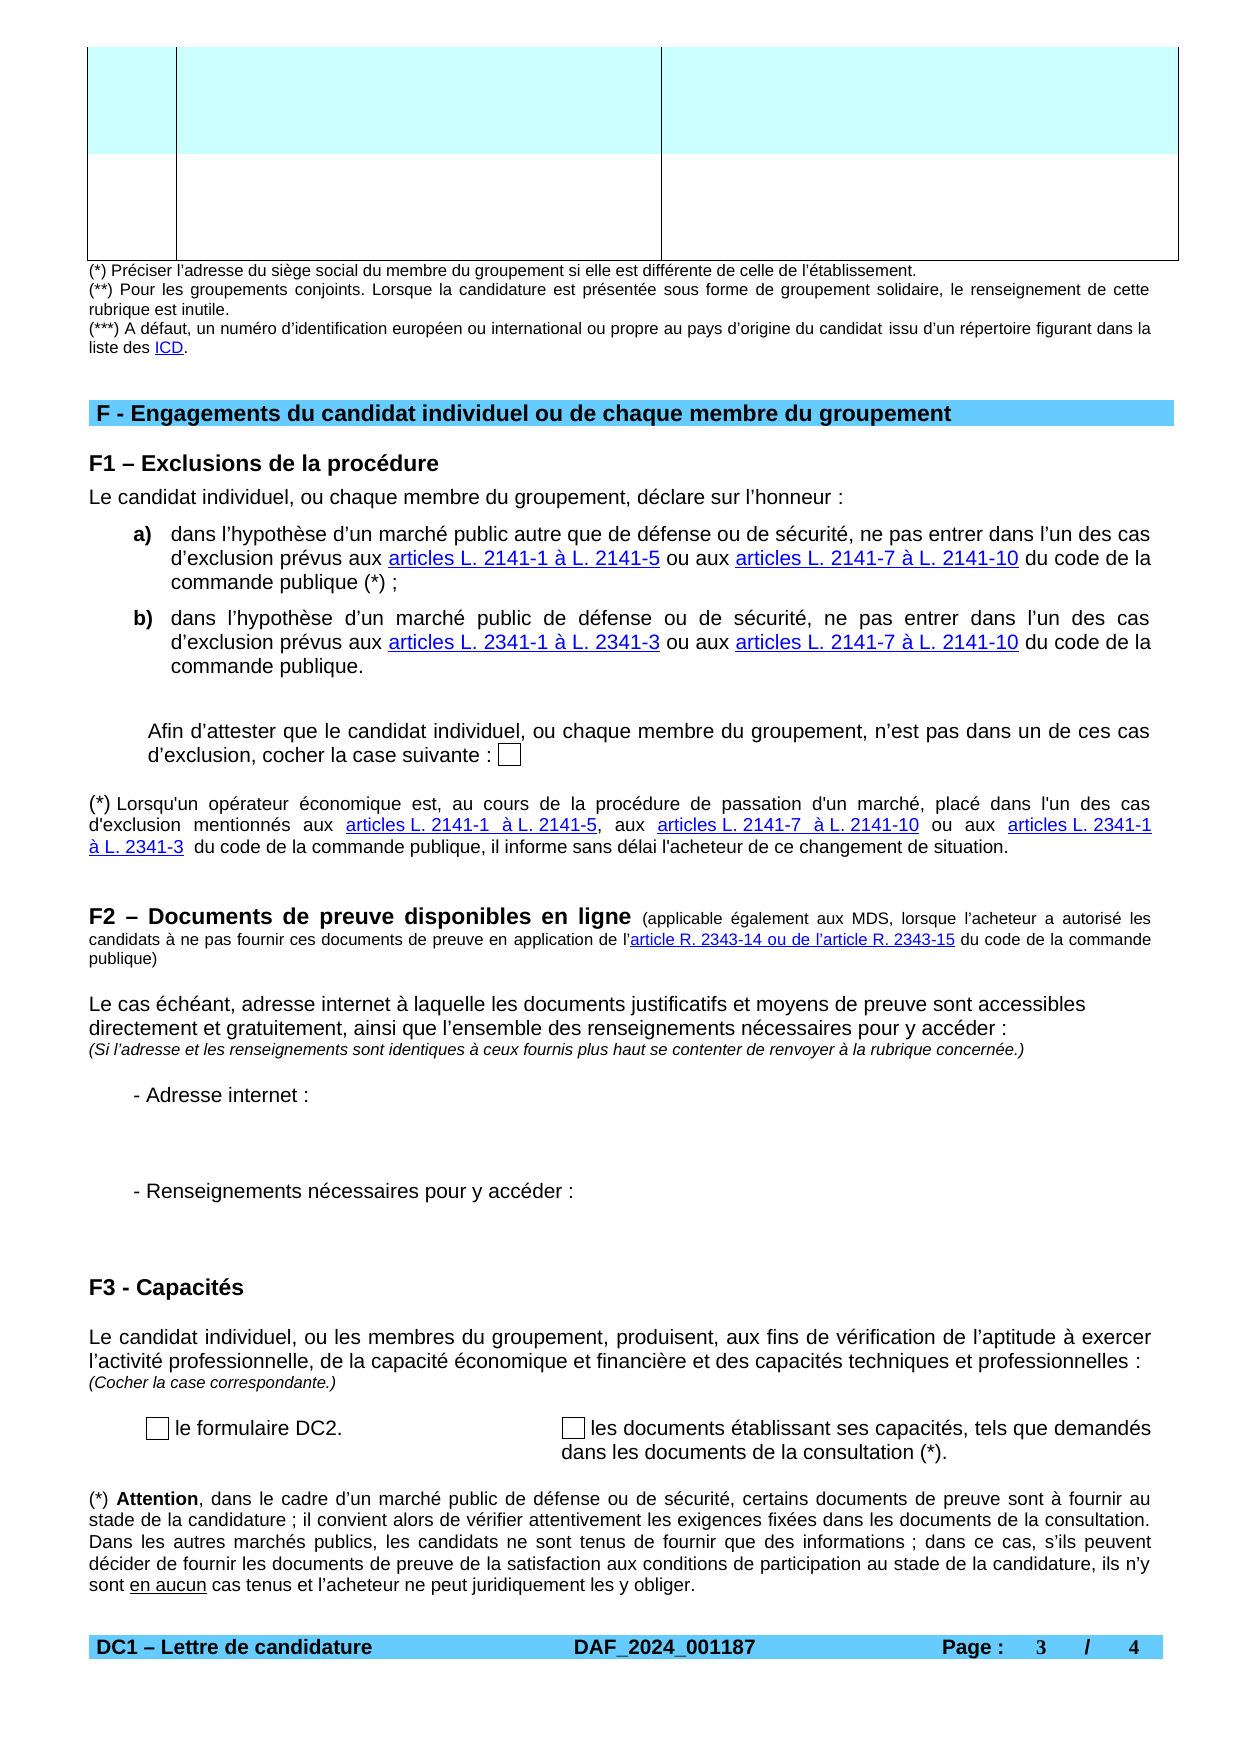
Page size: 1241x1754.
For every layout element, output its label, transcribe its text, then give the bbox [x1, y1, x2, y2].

table_header F - Engagements du candidat individuel ou de chaque membre du groupement [89, 400, 1174, 426]
text (Cocher la case correspondante.) [89, 1372, 1152, 1392]
table_cell [177, 154, 661, 260]
table_cell [88, 47, 176, 154]
text F3 - Capacités [89, 1274, 1152, 1301]
text Afin d’attester que le candidat individuel, ou chaque membre du groupement, n’est pas dans un de ces cas d’exclusion, cocher la case suivante : [148, 718, 1152, 766]
text Le cas échéant, adresse internet à laquelle les documents justificatifs et moyens de preuve sont accessibles directement et gratuitement, ainsi que l’ensemble des renseignements nécessaires pour y accéder : [89, 992, 1152, 1039]
text - Adresse internet : [133, 1083, 1152, 1107]
list dans l’hypothèse d’un marché public autre que de défense ou de sécurité, ne pas entrer dans l’un des cas d’exclusion prévus aux articles L. 2141-1 à L. 2141-5 ou aux articles L. 2141-7 à L. 2141-10 du code de la commande publique (*) ; [133, 522, 1152, 593]
text Le candidat individuel, ou chaque membre du groupement, déclare sur l’honneur : [89, 485, 1152, 509]
text F1 – Exclusions de la procédure [89, 450, 1152, 477]
list dans l’hypothèse d’un marché public de défense ou de sécurité, ne pas entrer dans l’un des cas d’exclusion prévus aux articles L. 2341-1 à L. 2341-3 ou aux articles L. 2141-7 à L. 2141-10 du code de la commande publique. [133, 606, 1152, 678]
text (*) Lorsqu'un opérateur économique est, au cours de la procédure de passation d'un marché, placé dans l'un des cas d'exclusion mentionnés aux articles L. 2141-1 à L. 2141-5, aux articles L. 2141-7 à L. 2141-10 ou aux articles L. 2341-1 à L. 2341-3 du code de la commande publique, il informe sans délai l'acheteur de ce changement de situation. [89, 790, 1152, 857]
table_cell [662, 47, 1178, 154]
table_cell [88, 154, 176, 260]
text (*) Attention, dans le cadre d’un marché public de défense ou de sécurité, certains documents de preuve sont à fournir au stade de la candidature ; il convient alors de vérifier attentivement les exigences fixées dans les documents de la consultation. Dans les autres marchés publics, les candidats ne sont tenus de fournir que des informations ; dans ce cas, s’ils peuvent décider de fournir les documents de preuve de la satisfaction aux conditions de participation au stade de la candidature, ils n’y sont en aucun cas tenus et l’acheteur ne peut juridiquement les y obliger. [89, 1488, 1152, 1596]
text (**) Pour les groupements conjoints. Lorsque la candidature est présentée sous forme de groupement solidaire, le renseignement de cette rubrique est inutile. [89, 280, 1152, 318]
text Le candidat individuel, ou les membres du groupement, produisent, aux fins de vérification de l’aptitude à exercer l’activité professionnelle, de la capacité économique et financière et des capacités techniques et professionnelles : [89, 1324, 1152, 1372]
text F2 – Documents de preuve disponibles en ligne (applicable également aux MDS, lorsque l’acheteur a autorisé les candidats à ne pas fournir ces documents de preuve en application de l’article R. 2343-14 ou de l’article R. 2343-15 du code de la commande publique) [89, 903, 1152, 968]
text (*) Préciser l’adresse du siège social du membre du groupement si elle est différente de celle de l’établissement. [89, 261, 1152, 280]
text le formulaire DC2. les documents établissant ses capacités, tels que demandés dans les documents de la consultation (*). [146, 1416, 1152, 1464]
text (Si l’adresse et les renseignements sont identiques à ceux fournis plus haut se contenter de renvoyer à la rubrique concernée.) [89, 1039, 1152, 1059]
text - Renseignements nécessaires pour y accéder : [133, 1178, 1152, 1202]
text (***) A défaut, un numéro d’identification européen ou international ou propre au pays d’origine du candidat issu d’un répertoire figurant dans la liste des ICD. [89, 318, 1152, 357]
table_cell [662, 154, 1178, 260]
table_cell [177, 47, 661, 154]
